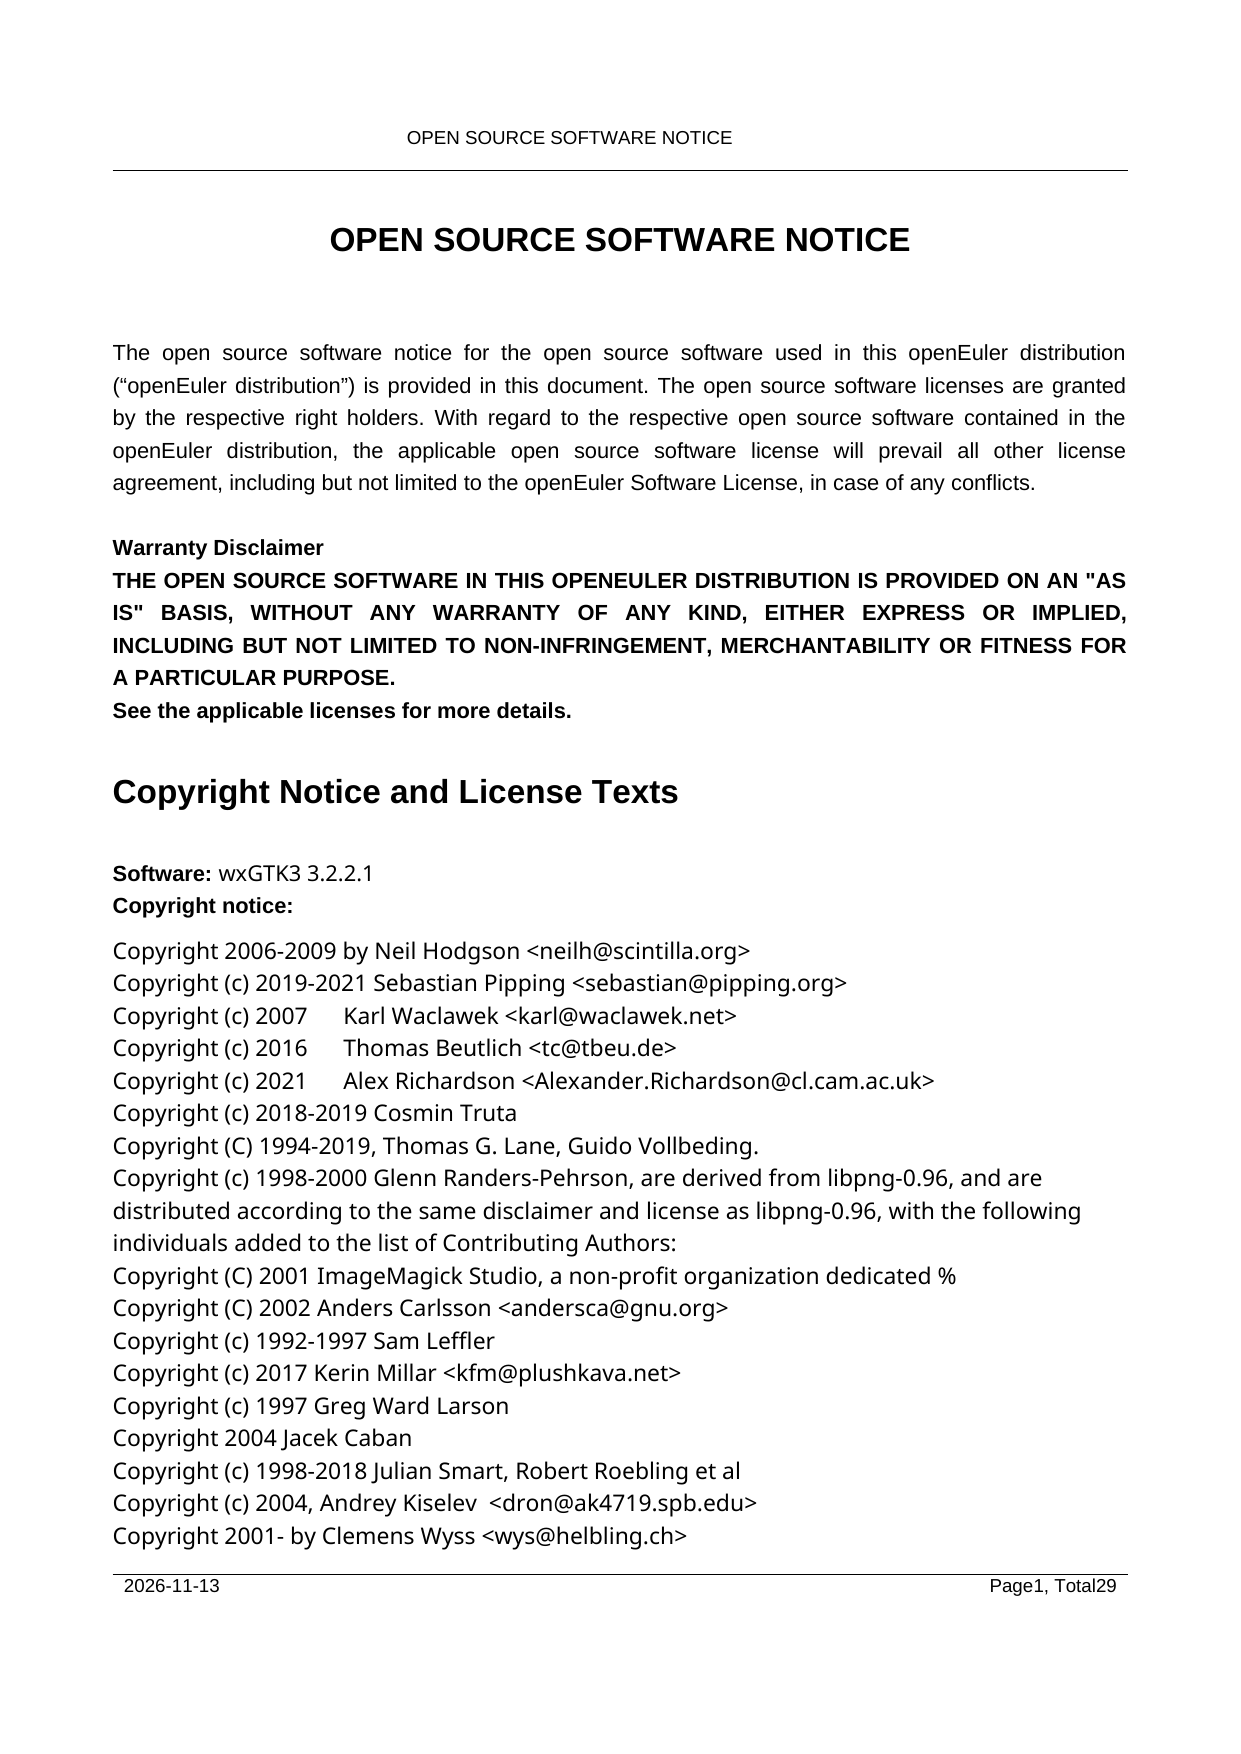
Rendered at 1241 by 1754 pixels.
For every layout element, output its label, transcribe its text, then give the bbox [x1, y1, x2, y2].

text THE OPEN SOURCE SOFTWARE IN THIS OPENEULER DISTRIBUTION IS PROVIDED ON AN "AS IS" BASIS, WITHOUT ANY WARRANTY OF ANY KIND, EITHER EXPRESS OR IMPLIED, INCLUDING BUT NOT LIMITED TO NON-INFRINGEMENT, MERCHANTABILITY OR FITNESS FOR A PARTICULAR PURPOSE. See the applicable licenses for more details. [112, 564, 1128, 726]
text Copyright Notice and License Texts [112, 759, 1128, 824]
text OPEN SOURCE SOFTWARE NOTICE [112, 206, 1128, 271]
text Warranty Disclaimer [112, 531, 1128, 564]
title Software: wxGTK3 3.2.2.1 [112, 856, 1128, 889]
text The open source software notice for the open source software used in this openEuler distribution (“openEuler distribution”) is provided in this document. The open source software licenses are granted by the respective right holders. With regard to the respective open source software contained in the openEuler distribution, the applicable open source software license will prevail all other license agreement, including but not limited to the openEuler Software License, in case of any conflicts. [112, 336, 1128, 499]
text Copyright notice: [112, 889, 1128, 921]
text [112, 934, 1128, 1551]
